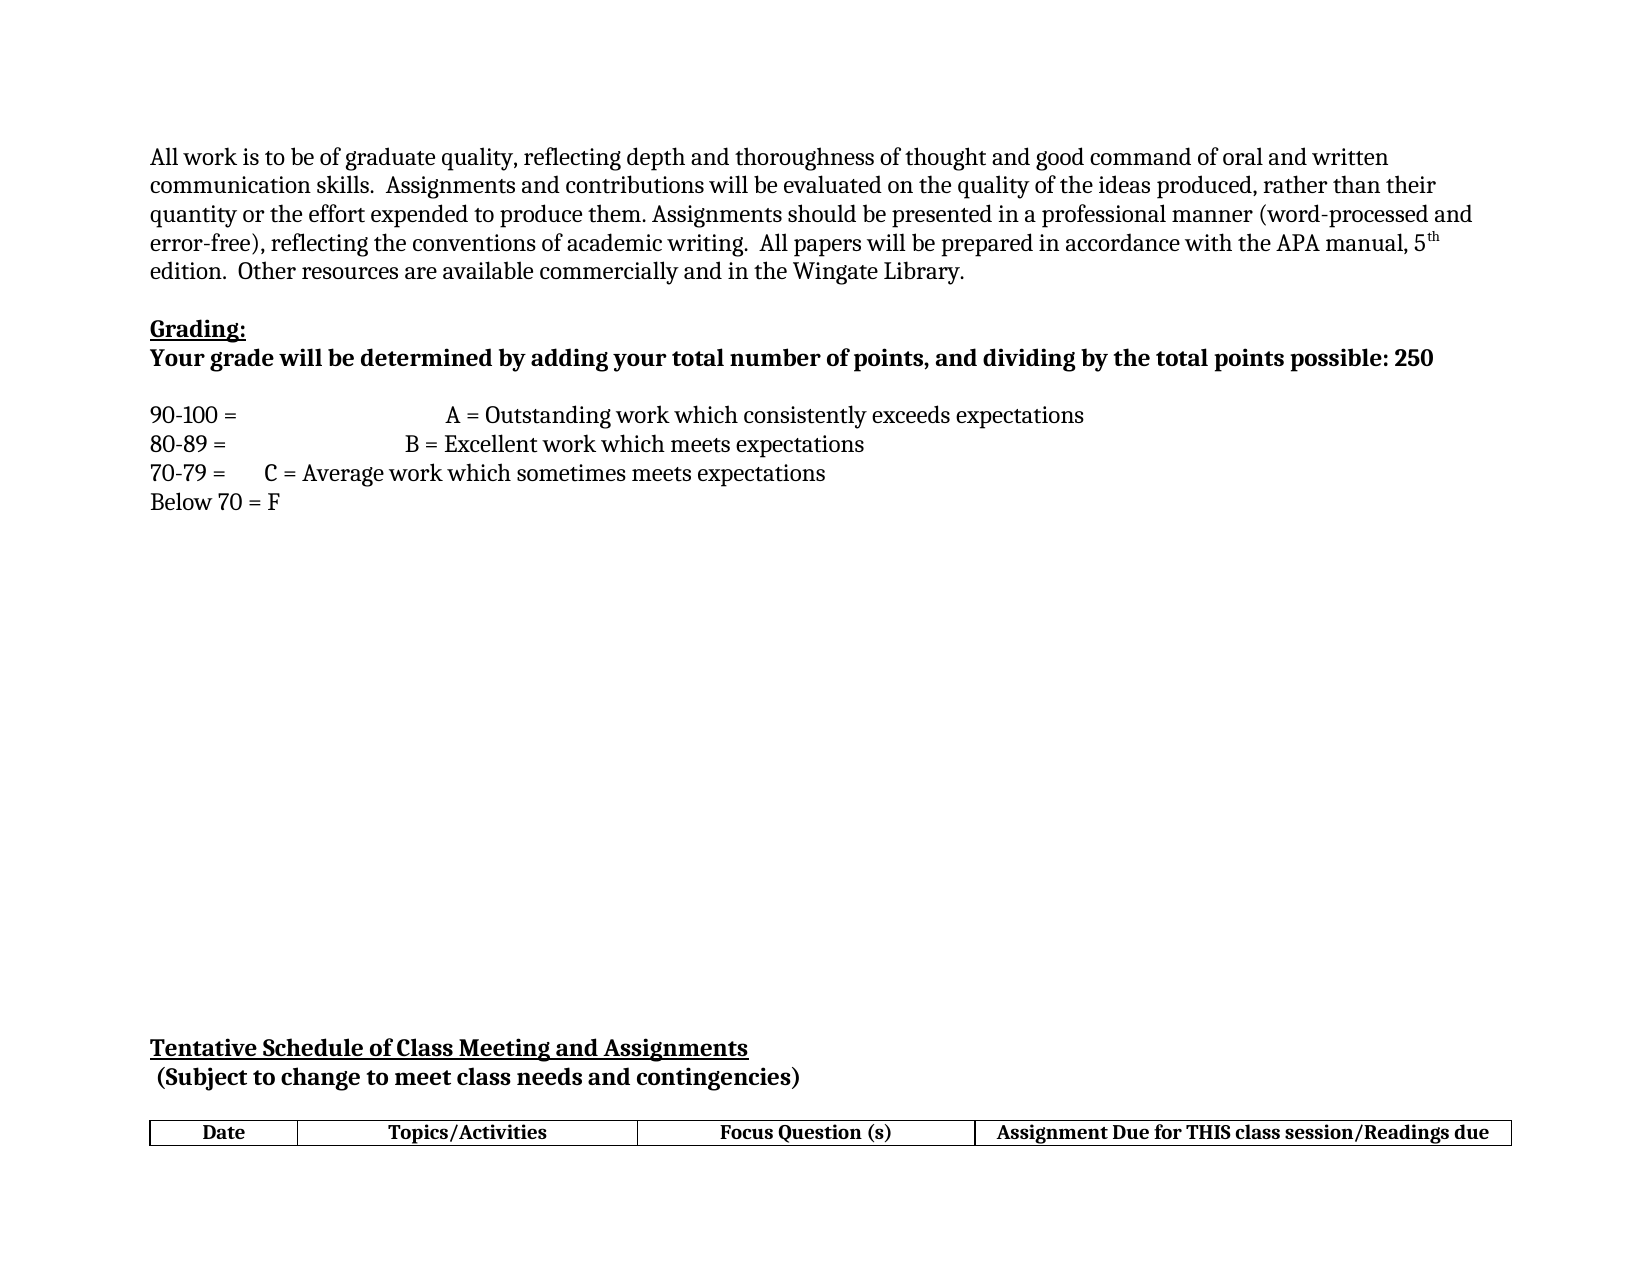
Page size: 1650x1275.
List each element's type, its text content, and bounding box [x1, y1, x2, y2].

text Grading: [150, 315, 1500, 344]
text 90-100 = A = Outstanding work which consistently exceeds expectations [150, 401, 1500, 430]
table_header Assignment Due for THIS class session/Readings due [976, 1121, 1511, 1145]
text 70-79 = C = Average work which sometimes meets expectations [150, 459, 1500, 487]
text Below 70 = F [150, 487, 1500, 516]
table_header Focus Question (s) [638, 1121, 974, 1145]
text 80-89 = B = Excellent work which meets expectations [150, 430, 1500, 459]
text Tentative Schedule of Class Meeting and Assignments [150, 1034, 1500, 1062]
text All work is to be of graduate quality, reflecting depth and thoroughness of thought and good command of oral and written communication skills. Assignments and contributions will be evaluated on the quality of the ideas produced, rather than their quantity or the effort expended to produce them. Assignments should be presented in a professional manner (word-processed and error-free), reflecting the conventions of academic writing. All papers will be prepared in accordance with the APA manual, 5th edition. Other resources are available commercially and in the Wingate Library. [150, 142, 1500, 286]
table_header Date [151, 1121, 297, 1145]
table_header Topics/Activities [298, 1121, 637, 1145]
text Your grade will be determined by adding your total number of points, and dividing by the total points possible: 250 [150, 344, 1500, 372]
text (Subject to change to meet class needs and contingencies) [150, 1062, 1500, 1091]
